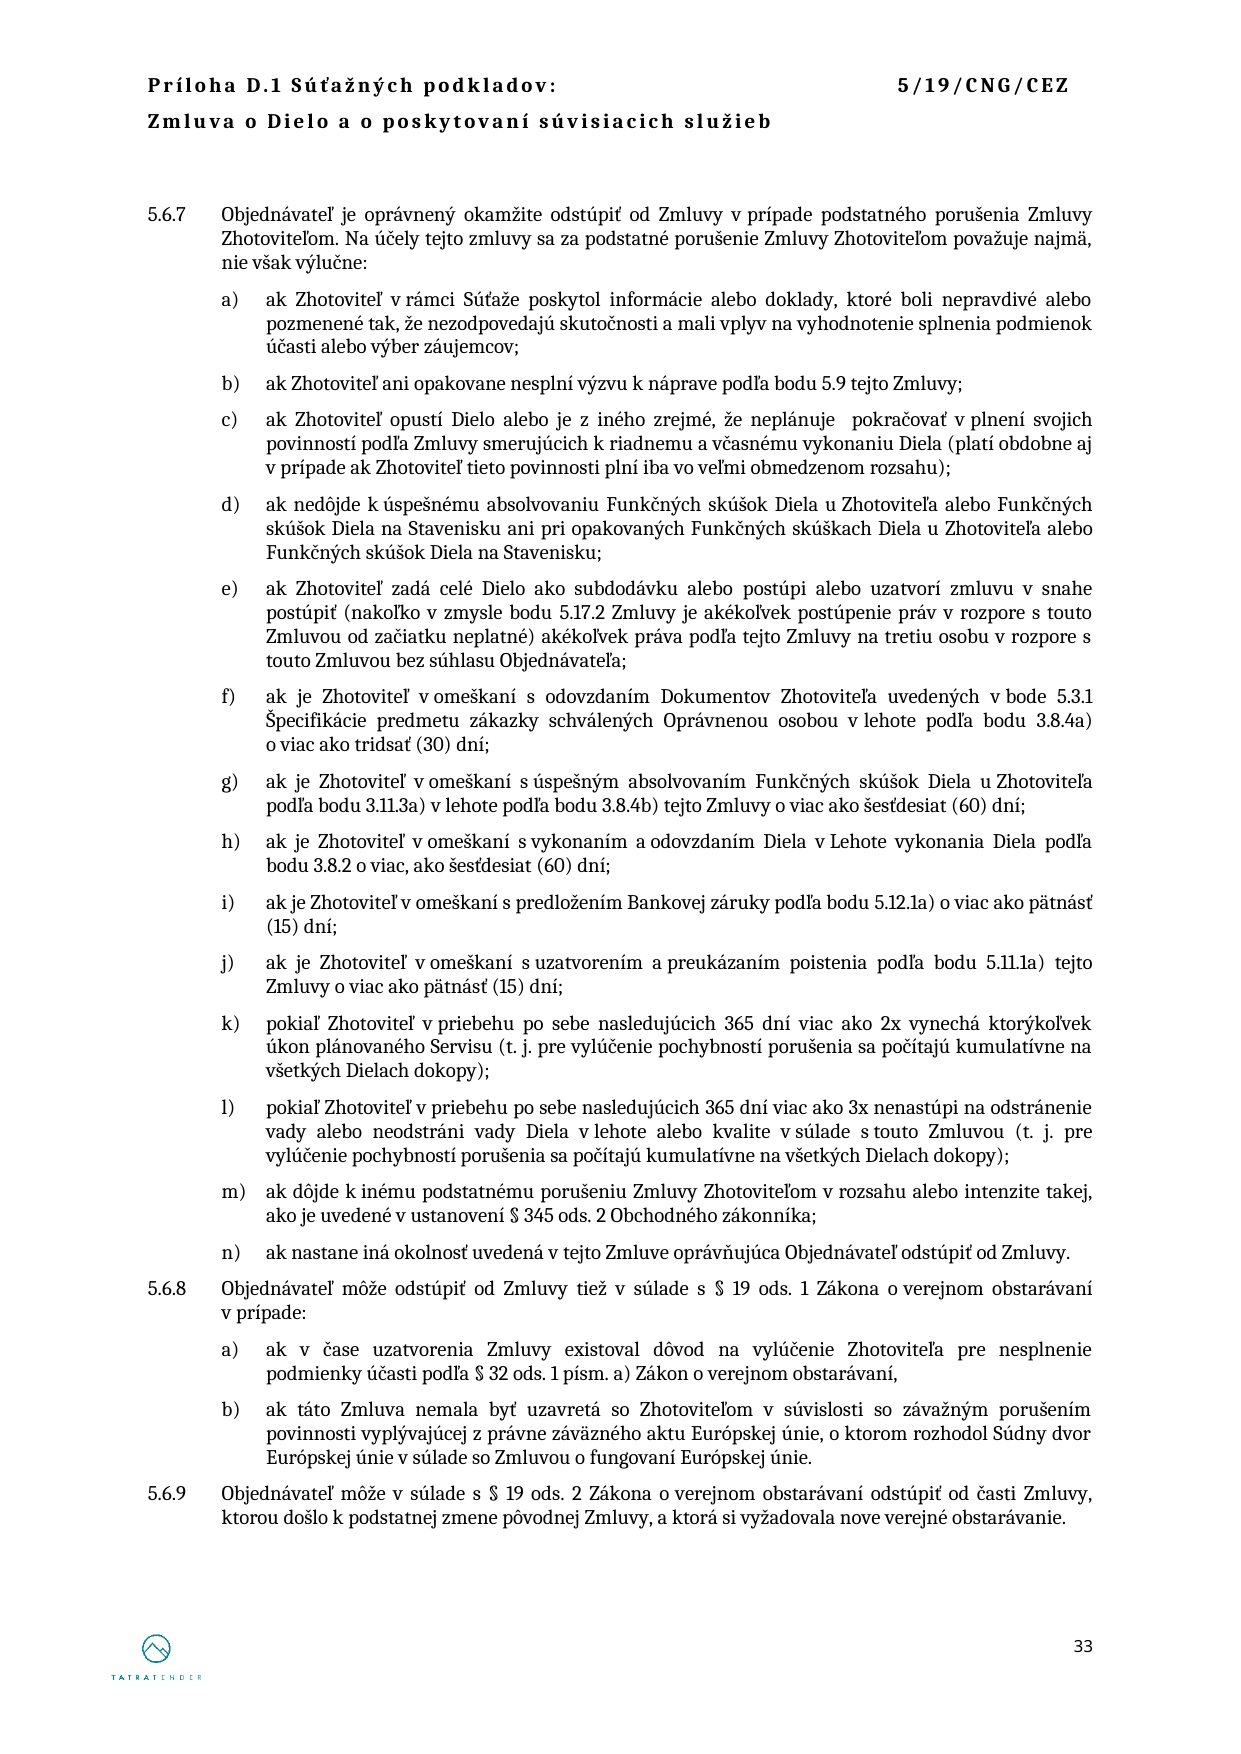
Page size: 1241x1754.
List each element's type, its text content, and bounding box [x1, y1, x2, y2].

list Objednávateľ môže v súlade s § 19 ods. 2 Zákona o verejnom obstarávaní odstúpiť od časti Zmluvy, ktorou došlo k podstatnej zmene pôvodnej Zmluvy, a ktorá si vyžadovala nove verejné obstarávanie. [148, 1482, 1093, 1530]
list ak táto Zmluva nemala byť uzavretá so Zhotoviteľom v súvislosti so závažným porušením povinnosti vyplývajúcej z právne záväzného aktu Európskej únie, o ktorom rozhodol Súdny dvor Európskej únie v súlade so Zmluvou o fungovaní Európskej únie. [221, 1398, 1093, 1469]
list ak je Zhotoviteľ v omeškaní s odovzdaním Dokumentov Zhotoviteľa uvedených v bode 5.3.1 Špecifikácie predmetu zákazky schválených Oprávnenou osobou v lehote podľa bodu 3.8.4a) o viac ako tridsať (30) dní; [221, 685, 1093, 757]
list pokiaľ Zhotoviteľ v priebehu po sebe nasledujúcich 365 dní viac ako 2x vynechá ktorýkoľvek úkon plánovaného Servisu (t. j. pre vylúčenie pochybností porušenia sa počítajú kumulatívne na všetkých Dielach dokopy); [221, 1011, 1093, 1083]
list ak je Zhotoviteľ v omeškaní s úspešným absolvovaním Funkčných skúšok Diela u Zhotoviteľa podľa bodu 3.11.3a) v lehote podľa bodu 3.8.4b) tejto Zmluvy o viac ako šesťdesiat (60) dní; [221, 769, 1093, 817]
list ak Zhotoviteľ v rámci Súťaže poskytol informácie alebo doklady, ktoré boli nepravdivé alebo pozmenené tak, že nezodpovedajú skutočnosti a mali vplyv na vyhodnotenie splnenia podmienok účasti alebo výber záujemcov; [221, 287, 1093, 359]
list ak dôjde k inému podstatnému porušeniu Zmluvy Zhotoviteľom v rozsahu alebo intenzite takej, ako je uvedené v ustanovení § 345 ods. 2 Obchodného zákonníka; [221, 1180, 1093, 1228]
picture [90, 1610, 222, 1704]
list Objednávateľ je oprávnený okamžite odstúpiť od Zmluvy v prípade podstatného porušenia Zmluvy Zhotoviteľom. Na účely tejto zmluvy sa za podstatné porušenie Zmluvy Zhotoviteľom považuje najmä, nie však výlučne: [148, 203, 1093, 275]
list pokiaľ Zhotoviteľ v priebehu po sebe nasledujúcich 365 dní viac ako 3x nenastúpi na odstránenie vady alebo neodstráni vady Diela v lehote alebo kvalite v súlade s touto Zmluvou (t. j. pre vylúčenie pochybností porušenia sa počítajú kumulatívne na všetkých Dielach dokopy); [221, 1096, 1093, 1167]
list ak je Zhotoviteľ v omeškaní s uzatvorením a preukázaním poistenia podľa bodu 5.11.1a) tejto Zmluvy o viac ako pätnásť (15) dní; [221, 951, 1093, 999]
list ak v čase uzatvorenia Zmluvy existoval dôvod na vylúčenie Zhotoviteľa pre nesplnenie podmienky účasti podľa § 32 ods. 1 písm. a) Zákon o verejnom obstarávaní, [221, 1337, 1093, 1385]
list ak Zhotoviteľ ani opakovane nesplní výzvu k náprave podľa bodu 5.9 tejto Zmluvy; [221, 372, 1093, 396]
list ak Zhotoviteľ opustí Dielo alebo je z iného zrejmé, že neplánuje pokračovať v plnení svojich povinností podľa Zmluvy smerujúcich k riadnemu a včasnému vykonaniu Diela (platí obdobne aj v prípade ak Zhotoviteľ tieto povinnosti plní iba vo veľmi obmedzenom rozsahu); [221, 408, 1093, 480]
list ak Zhotoviteľ zadá celé Dielo ako subdodávku alebo postúpi alebo uzatvorí zmluvu v snahe postúpiť (nakoľko v zmysle bodu 5.17.2 Zmluvy je akékoľvek postúpenie práv v rozpore s touto Zmluvou od začiatku neplatné) akékoľvek práva podľa tejto Zmluvy na tretiu osobu v rozpore s touto Zmluvou bez súhlasu Objednávateľa; [221, 577, 1093, 673]
list ak je Zhotoviteľ v omeškaní s predložením Bankovej záruky podľa bodu 5.12.1a) o viac ako pätnásť (15) dní; [221, 890, 1093, 938]
list ak nastane iná okolnosť uvedená v tejto Zmluve oprávňujúca Objednávateľ odstúpiť od Zmluvy. [221, 1240, 1093, 1264]
list ak nedôjde k úspešnému absolvovaniu Funkčných skúšok Diela u Zhotoviteľa alebo Funkčných skúšok Diela na Stavenisku ani pri opakovaných Funkčných skúškach Diela u Zhotoviteľa alebo Funkčných skúšok Diela na Stavenisku; [221, 492, 1093, 564]
list Objednávateľ môže odstúpiť od Zmluvy tiež v súlade s § 19 ods. 1 Zákona o verejnom obstarávaní v prípade: [148, 1277, 1093, 1325]
list ak je Zhotoviteľ v omeškaní s vykonaním a odovzdaním Diela v Lehote vykonania Diela podľa bodu 3.8.2 o viac, ako šesťdesiat (60) dní; [221, 830, 1093, 878]
